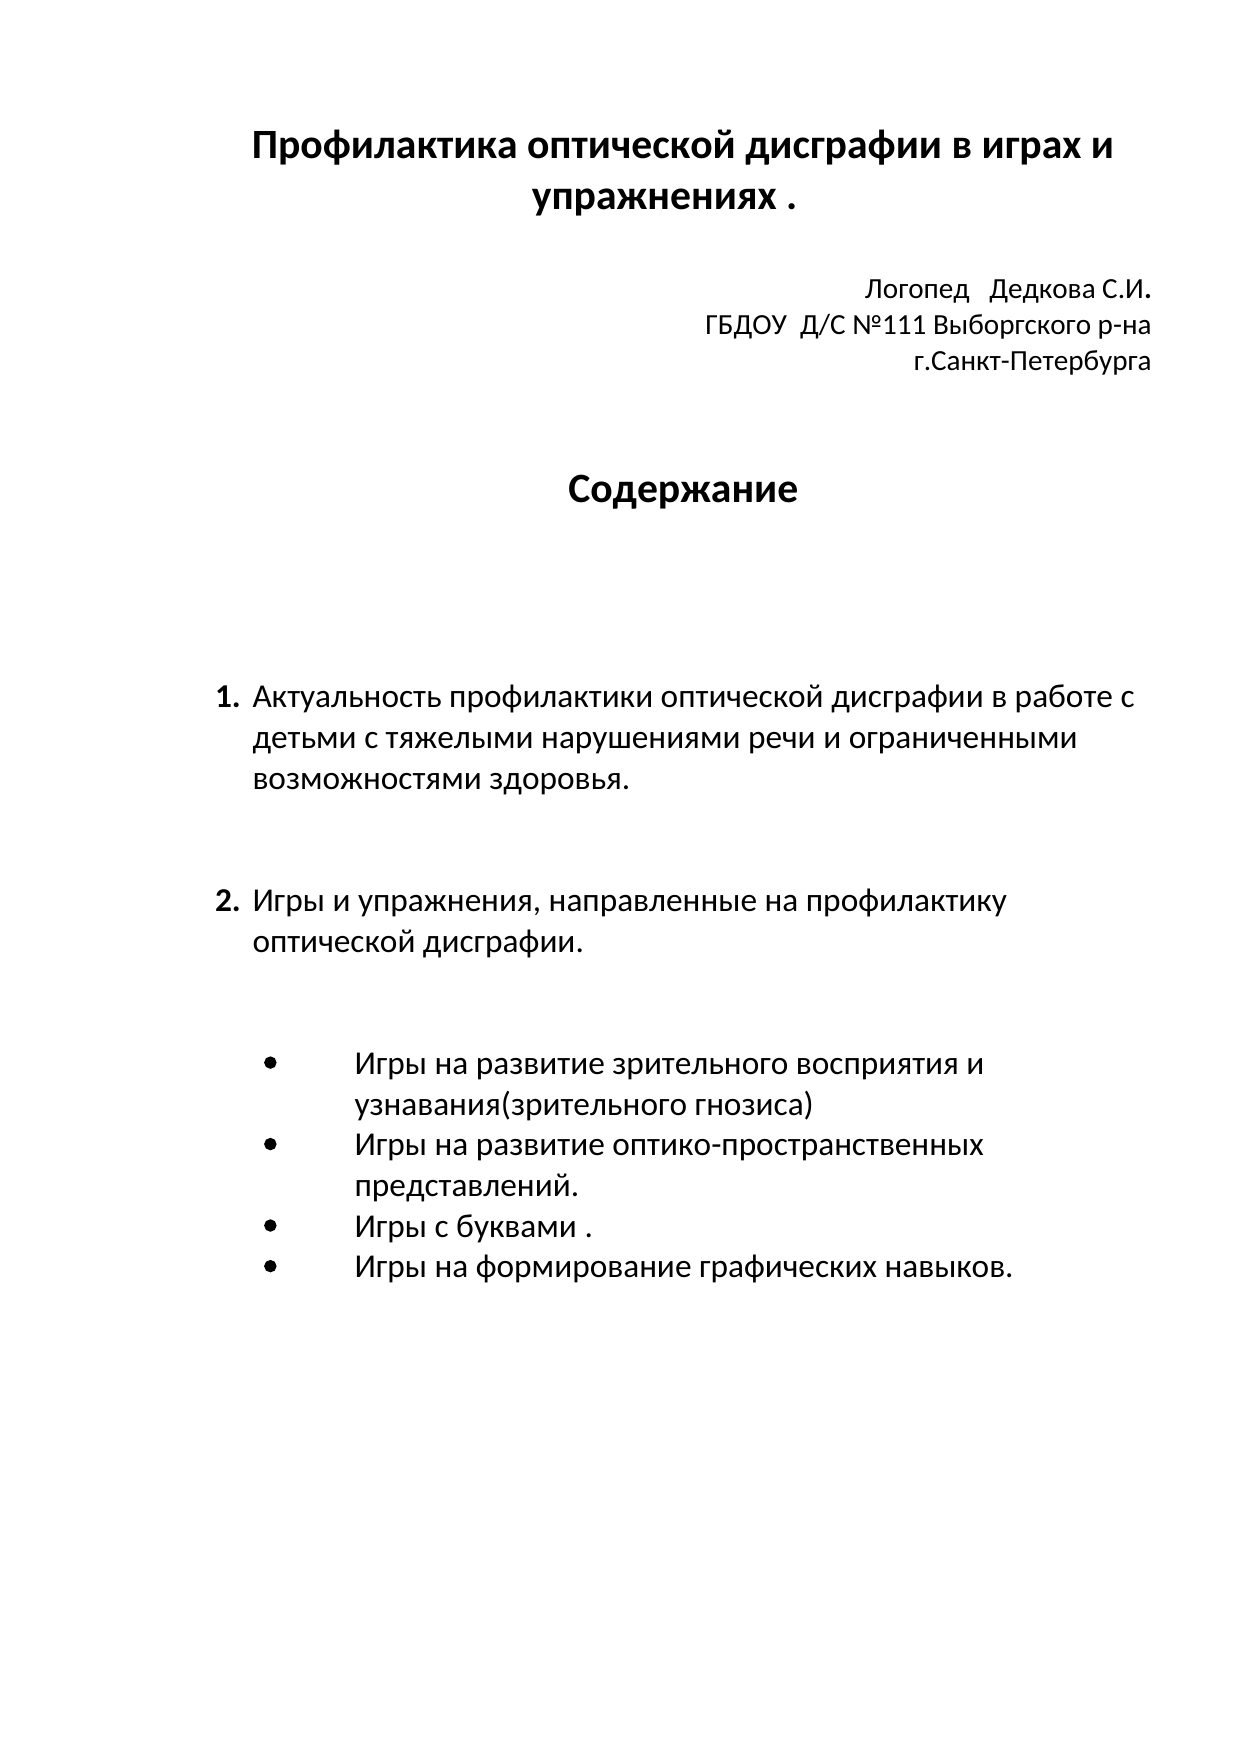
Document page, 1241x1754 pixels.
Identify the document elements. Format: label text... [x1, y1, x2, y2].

list Игры и упражнения, направленные на профилактику оптической дисграфии. [215, 879, 1152, 960]
list Игры с буквами . [264, 1205, 1152, 1246]
list Игры на формирование графических навыков. [264, 1246, 1152, 1286]
list Игры на развитие оптико-пространственных представлений. [264, 1123, 1152, 1205]
text ГБДОУ Д/С №111 Выборгского р-на [177, 306, 1152, 342]
list Актуальность профилактики оптической дисграфии в работе с детьми с тяжелыми нарушениями речи и ограниченными возможностями здоровья. [215, 675, 1152, 797]
text Логопед Дедкова С.И. [177, 271, 1152, 306]
text Профилактика оптической дисграфии в играх и упражнениях . [177, 118, 1152, 220]
text г.Санкт-Петербурга [177, 342, 1152, 377]
text Содержание [177, 462, 1152, 512]
list Игры на развитие зрительного восприятия и узнавания(зрительного гнозиса) [264, 1042, 1152, 1123]
